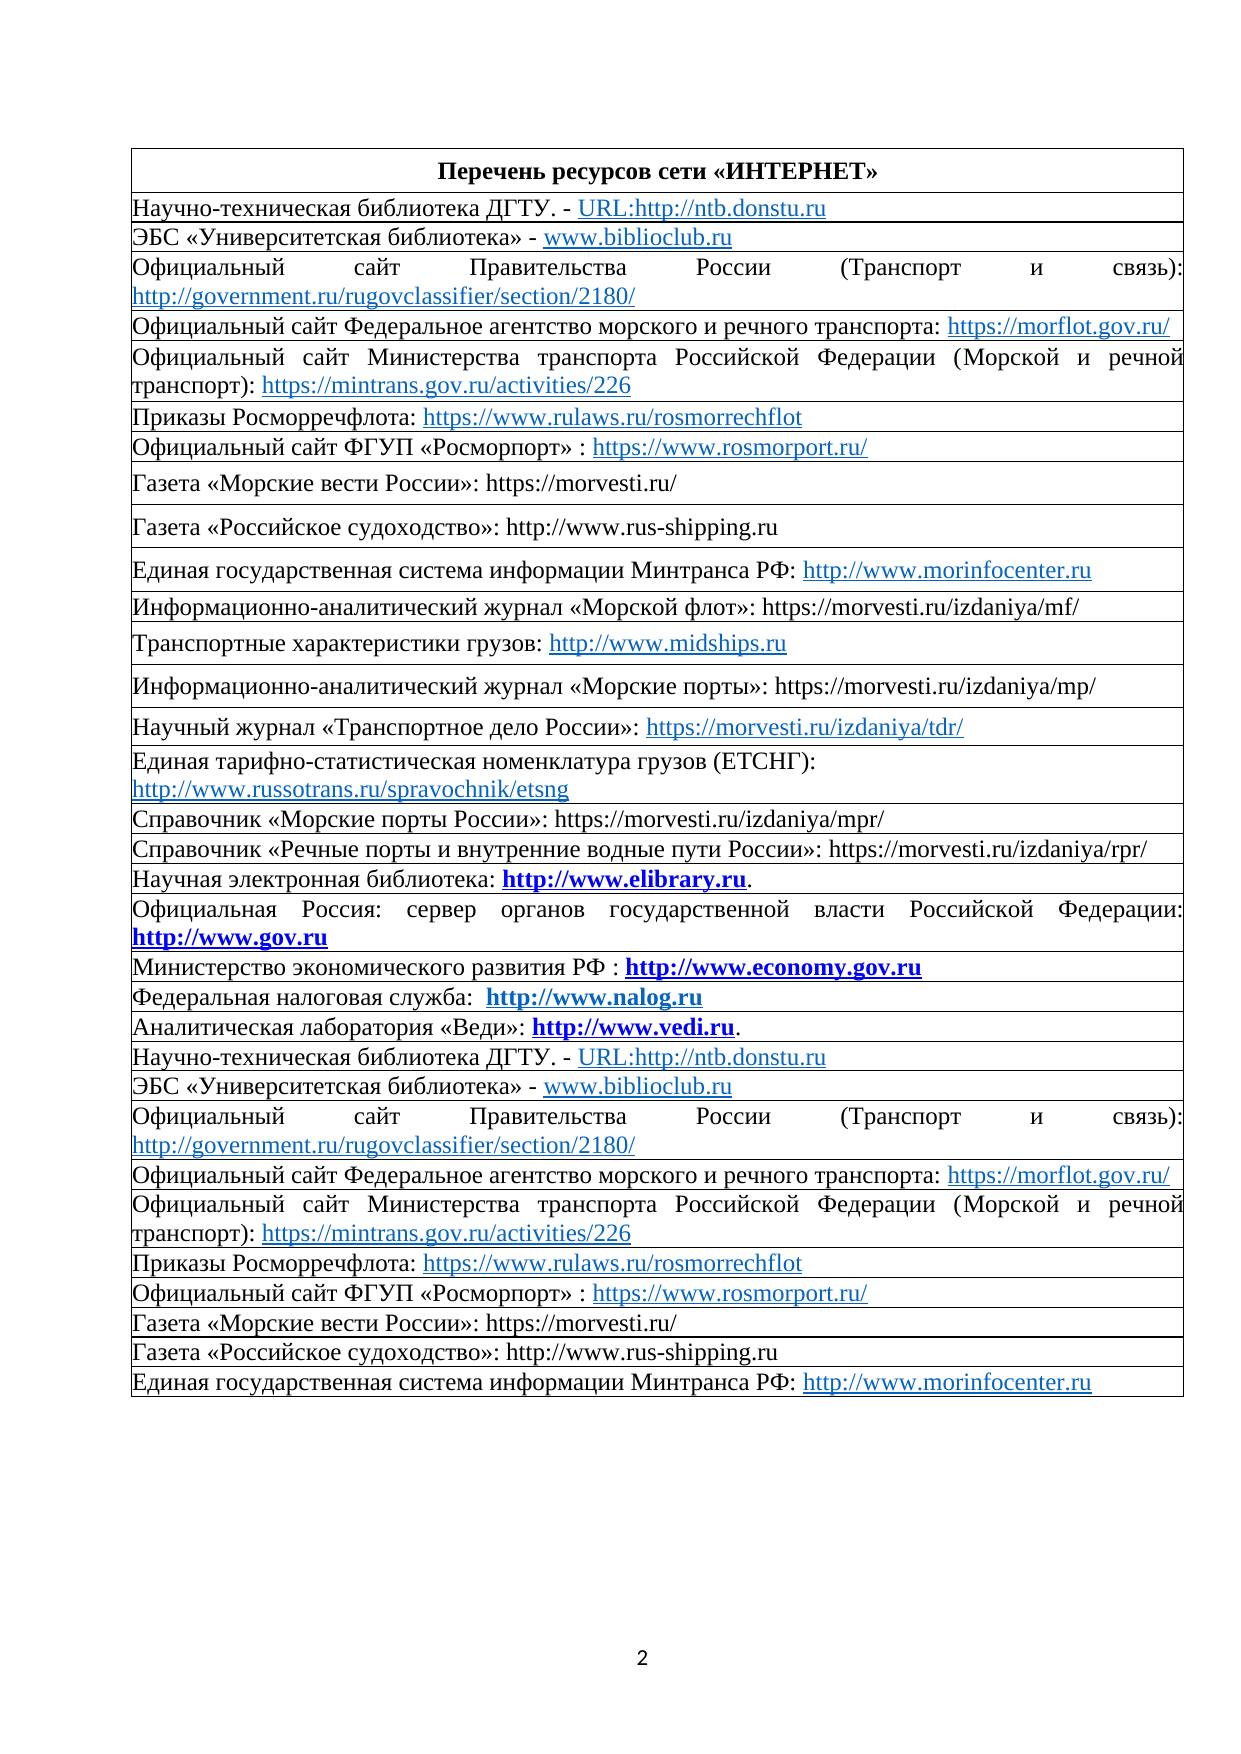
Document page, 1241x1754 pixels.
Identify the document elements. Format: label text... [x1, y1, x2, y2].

table_cell Министерство экономического развития РФ : http://www.economy.gov.ru [132, 952, 1183, 981]
table_cell Официальный сайт Правительства России (Транспорт и связь): http://government.ru/rugovclassifier/section/2180/ [132, 1101, 1183, 1159]
table_cell Научный журнал «Транспортное дело России»: https://morvesti.ru/izdaniya/tdr/ [132, 708, 1183, 745]
table_cell Официальный сайт ФГУП «Росморпорт» : https://www.rosmorport.ru/ [132, 1278, 1183, 1307]
table_cell ЭБС «Университетская библиотека» - www.biblioclub.ru [132, 223, 1183, 251]
table_cell Федеральная налоговая служба: http://www.nalog.ru [132, 982, 1183, 1011]
table_cell Единая государственная система информации Минтранса РФ: http://www.morinfocenter.ru [132, 1367, 1183, 1396]
table_cell Официальный сайт Министерства транспорта Российской Федерации (Морской и речной транспорт): https://mintrans.gov.ru/activities/226 [132, 341, 1183, 401]
table_cell ЭБС «Университетская библиотека» - www.biblioclub.ru [132, 1071, 1183, 1100]
table_cell Справочник «Морские порты России»: https://morvesti.ru/izdaniya/mpr/ [132, 804, 1183, 833]
table_cell Газета «Российское судоходство»: http://www.rus-shipping.ru [132, 505, 1183, 547]
table_cell Официальный сайт Федеральное агентство морского и речного транспорта: https://morflot.gov.ru/ [132, 1160, 1183, 1188]
table_cell Газета «Морские вести России»: https://morvesti.ru/ [132, 462, 1183, 504]
table_cell Официальная Россия: сервер органов государственной власти Российской Федерации: http://www.gov.ru [132, 894, 1183, 951]
table_cell Транспортные характеристики грузов: http://www.midships.ru [132, 622, 1183, 664]
table_cell Справочник «Речные порты и внутренние водные пути России»: https://morvesti.ru/izdaniya/rpr/ [132, 834, 1183, 863]
table_cell Официальный сайт ФГУП «Росморпорт» : https://www.rosmorport.ru/ [132, 432, 1183, 461]
table_cell Официальный сайт Федеральное агентство морского и речного транспорта: https://morflot.gov.ru/ [132, 311, 1183, 339]
table_cell Официальный сайт Министерства транспорта Российской Федерации (Морской и речной транспорт): https://mintrans.gov.ru/activities/226 [132, 1190, 1183, 1247]
table_cell Научно-техническая библиотека ДГТУ. - URL:http://ntb.donstu.ru [132, 193, 1183, 221]
table_cell Информационно-аналитический журнал «Морские порты»: https://morvesti.ru/izdaniya/mp/ [132, 665, 1183, 707]
table_cell Единая государственная система информации Минтранса РФ: http://www.morinfocenter.ru [132, 548, 1183, 591]
table_cell Газета «Российское судоходство»: http://www.rus-shipping.ru [132, 1338, 1183, 1366]
table_cell Приказы Росморречфлота: https://www.rulaws.ru/rosmorrechflot [132, 402, 1183, 431]
table_cell Научно-техническая библиотека ДГТУ. - URL:http://ntb.donstu.ru [132, 1042, 1183, 1070]
table_cell Аналитическая лаборатория «Веди»: http://www.vedi.ru. [132, 1012, 1183, 1041]
table_cell Информационно-аналитический журнал «Морской флот»: https://morvesti.ru/izdaniya/mf/ [132, 592, 1183, 621]
table_cell Перечень ресурсов сети «ИНТЕРНЕТ» [132, 149, 1183, 192]
table_cell Научная электронная библиотека: http://www.elibrary.ru. [132, 864, 1183, 893]
table_cell Единая тарифно-статистическая номенклатура грузов (ЕТСНГ): http://www.russotrans.ru/spravochnik/etsng [132, 746, 1183, 803]
table_cell Газета «Морские вести России»: https://morvesti.ru/ [132, 1308, 1183, 1336]
table_cell Приказы Росморречфлота: https://www.rulaws.ru/rosmorrechflot [132, 1248, 1183, 1277]
table_cell Официальный сайт Правительства России (Транспорт и связь): http://government.ru/rugovclassifier/section/2180/ [132, 252, 1183, 310]
